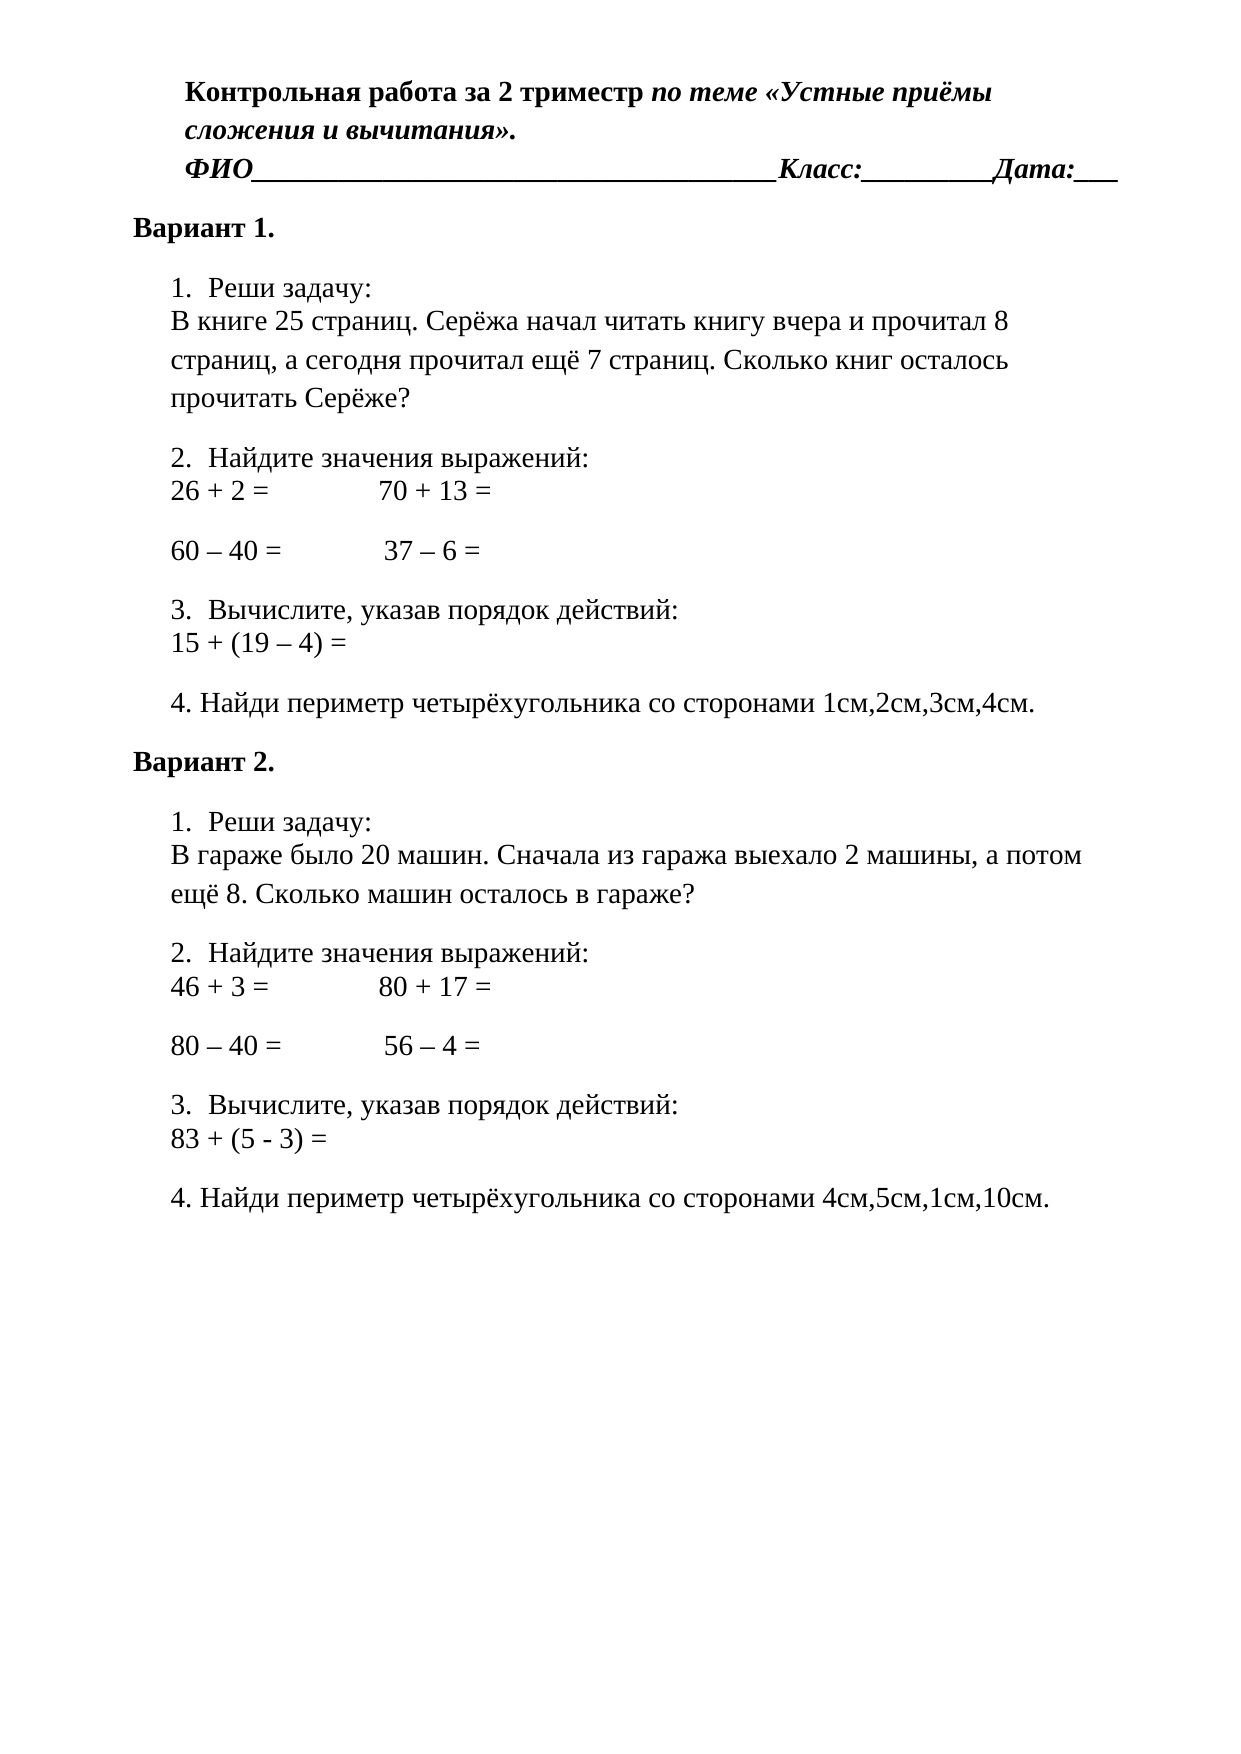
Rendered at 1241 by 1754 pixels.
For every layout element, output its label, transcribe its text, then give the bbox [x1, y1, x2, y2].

list Контрольная работа за 2 триместр по теме «Устные приёмы сложения и вычитания». [184, 74, 1122, 146]
text 26 + 2 = 70 + 13 = [170, 473, 1122, 507]
text 4. Найди периметр четырёхугольника со сторонами 4см,5см,1см,10см. [170, 1180, 1122, 1214]
text 80 – 40 = 56 – 4 = [170, 1028, 1122, 1062]
text 83 + (5 - 3) = [170, 1121, 1122, 1154]
text Вариант 2. [133, 744, 1122, 778]
list Вычислите, указав порядок действий: [170, 592, 1122, 626]
list Реши задачу: [170, 270, 1122, 303]
list ФИО____________________________________Класс:_________Дата:___ [184, 151, 1122, 184]
list Реши задачу: [170, 804, 1122, 837]
text 15 + (19 – 4) = [170, 626, 1122, 659]
text Вариант 1. [133, 210, 1122, 244]
text В гараже было 20 машин. Сначала из гаража выехало 2 машины, а потом ещё 8. Сколько машин осталось в гараже? [170, 837, 1122, 909]
list Вычислите, указав порядок действий: [170, 1087, 1122, 1121]
text 46 + 3 = 80 + 17 = [170, 969, 1122, 1002]
text 60 – 40 = 37 – 6 = [170, 533, 1122, 566]
text В книге 25 страниц. Серёжа начал читать книгу вчера и прочитал 8 страниц, а сегодня прочитал ещё 7 страниц. Сколько книг осталось прочитать Серёже? [170, 303, 1122, 414]
text 4. Найди периметр четырёхугольника со сторонами 1см,2см,3см,4см. [170, 685, 1122, 718]
list Найдите значения выражений: [170, 935, 1122, 969]
list Найдите значения выражений: [170, 440, 1122, 473]
